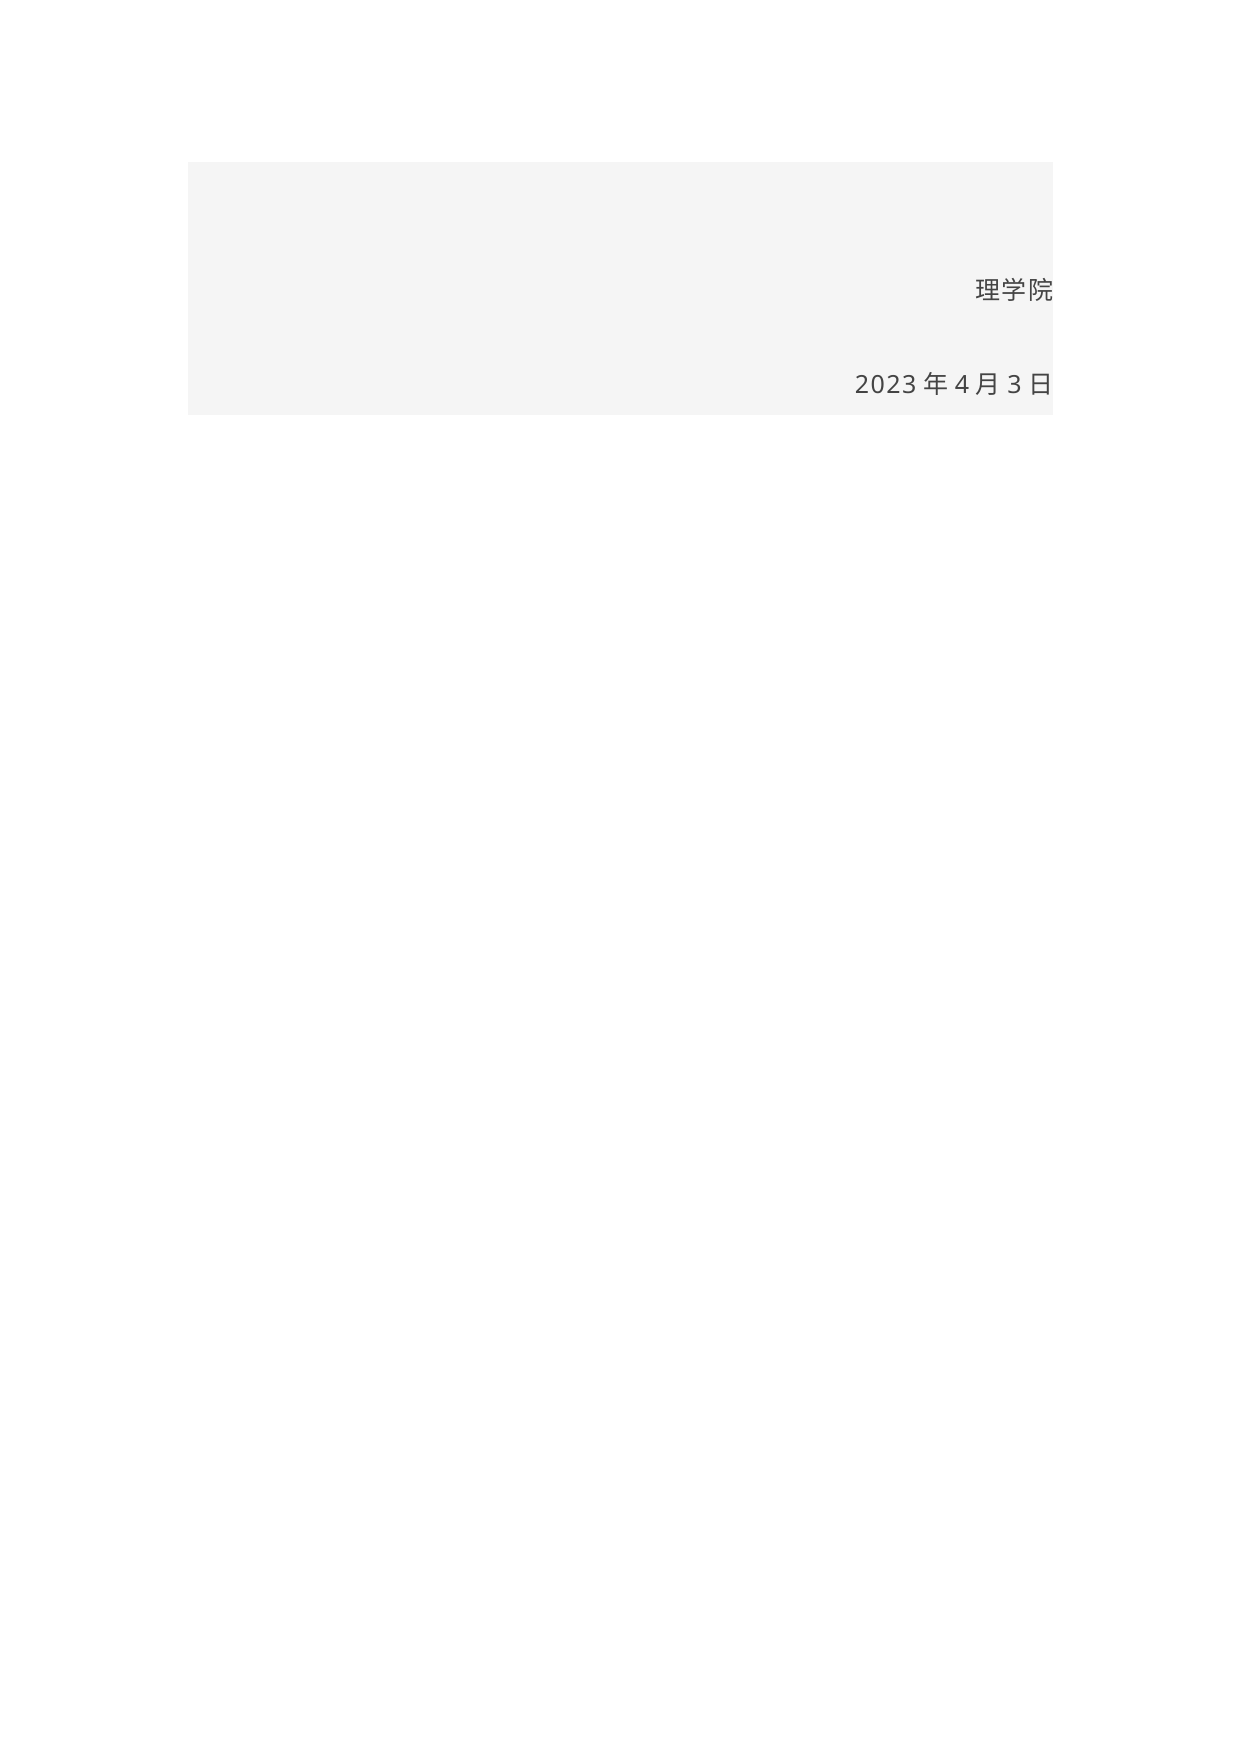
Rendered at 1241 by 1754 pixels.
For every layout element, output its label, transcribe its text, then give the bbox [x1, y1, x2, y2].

table_cell 学院名称 理学院 专业 数学 日期 4月5日 理学院 2023年4月3日 [188, 162, 1053, 415]
